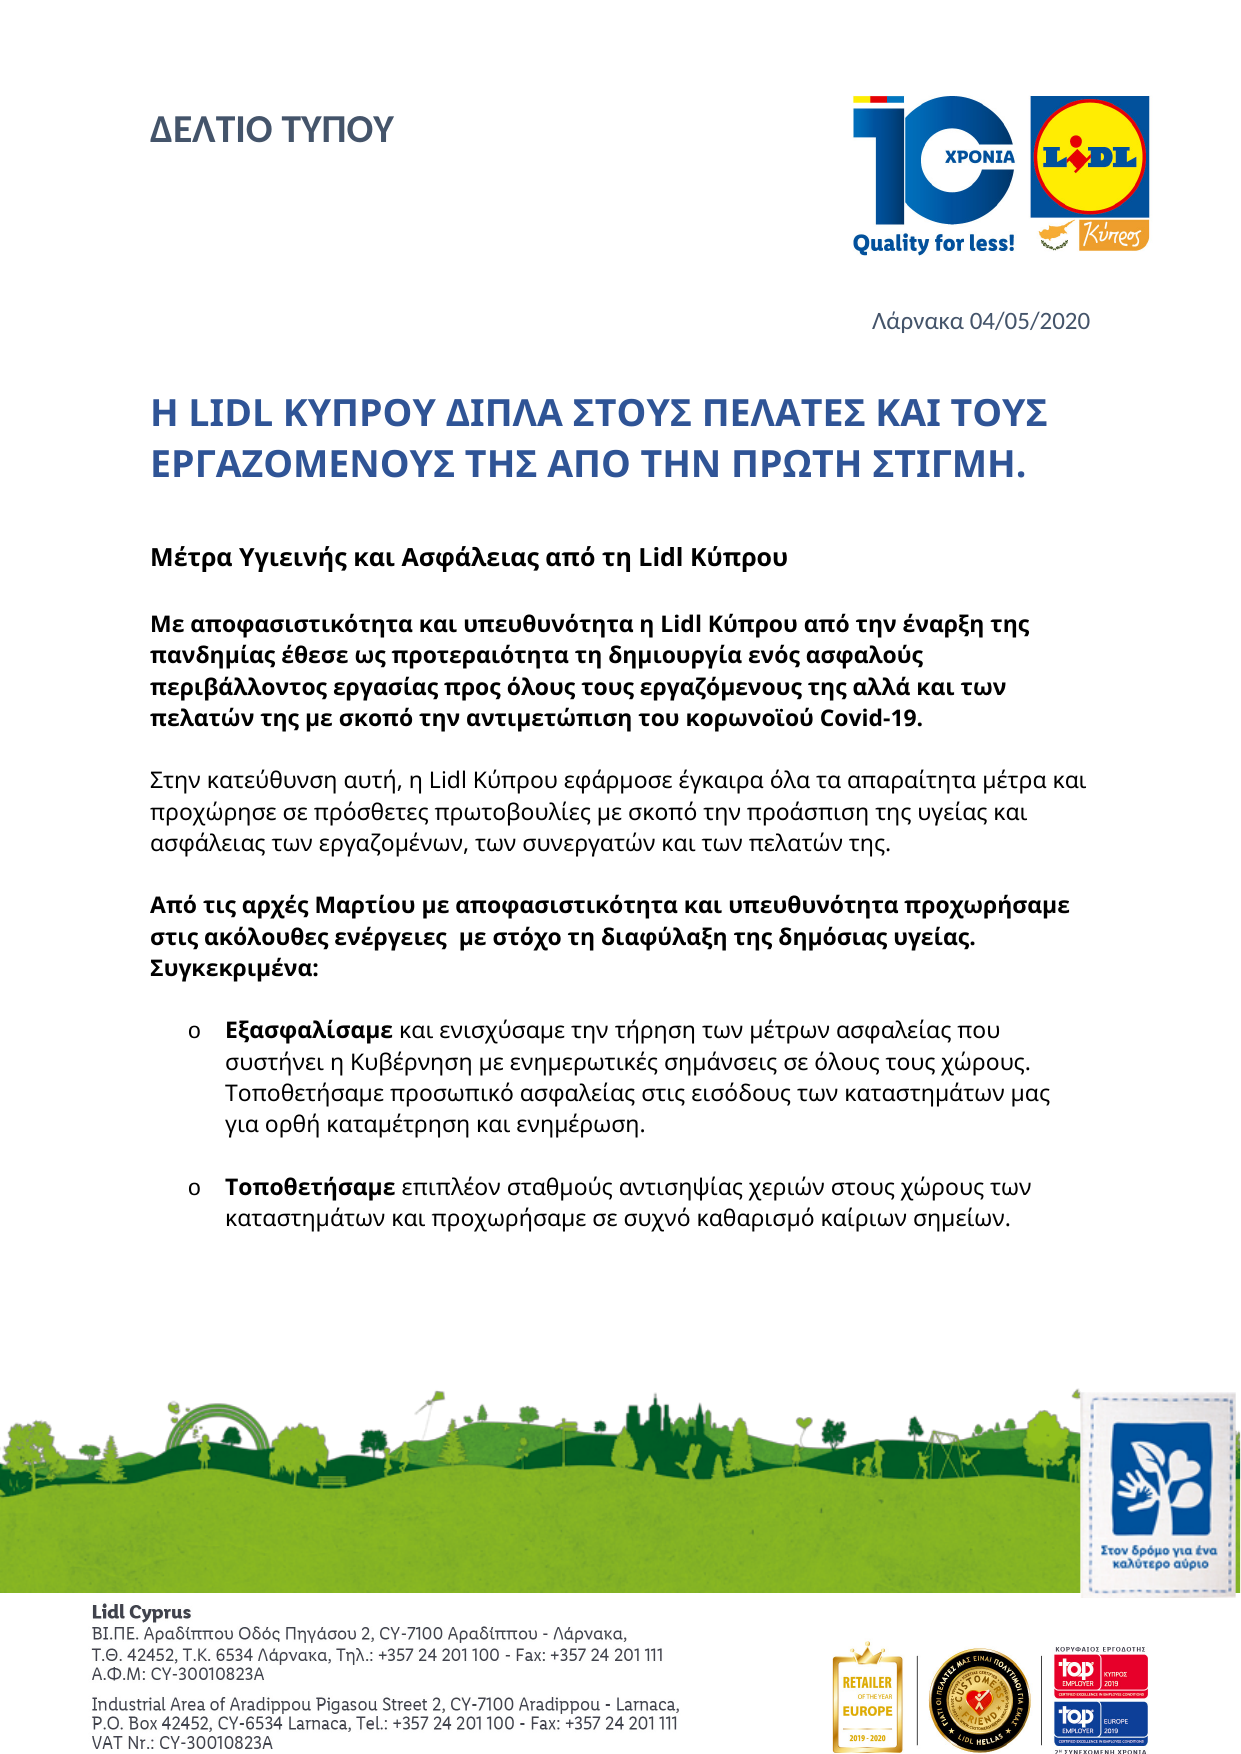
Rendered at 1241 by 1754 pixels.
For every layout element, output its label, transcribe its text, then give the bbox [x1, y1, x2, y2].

list Τοποθετήσαμε επιπλέον σταθμούς αντισηψίας χεριών στους χώρους των καταστημάτων και προχωρήσαμε σε συχνό καθαρισμό καίριων σημείων. [187, 1171, 1090, 1233]
picture [0, 5, 1241, 1754]
text Στην κατεύθυνση αυτή, η Lidl Κύπρου εφάρμοσε έγκαιρα όλα τα απαραίτητα μέτρα και προχώρησε σε πρόσθετες πρωτοβουλίες με σκοπό την προάσπιση της υγείας και ασφάλειας των εργαζομένων, των συνεργατών και των πελατών της. [150, 764, 1090, 858]
text Από τις αρχές Μαρτίου με αποφασιστικότητα και υπευθυνότητα προχωρήσαμε στις ακόλουθες ενέργειες με στόχο τη διαφύλαξη της δημόσιας υγείας. Συγκεκριμένα: [150, 889, 1090, 983]
text Η LIDL ΚΥΠΡΟΥ ΔΙΠΛΑ ΣΤΟΥΣ ΠΕΛΑΤΕΣ ΚΑΙ ΤΟΥΣ ΕΡΓΑΖΟΜΕΝΟΥΣ ΤΗΣ ΑΠΟ ΤΗΝ ΠΡΩΤΗ ΣΤΙΓΜΗ. [150, 387, 1090, 489]
list Εξασφαλίσαμε και ενισχύσαμε την τήρηση των μέτρων ασφαλείας που συστήνει η Κυβέρνηση με ενημερωτικές σημάνσεις σε όλους τους χώρους. Τοποθετήσαμε προσωπικό ασφαλείας στις εισόδους των καταστημάτων μας για ορθή καταμέτρηση και ενημέρωση. [187, 1014, 1090, 1139]
text Μέτρα Υγιεινής και Ασφάλειας από τη Lidl Κύπρου [150, 540, 1090, 574]
text Λάρνακα 04/05/2020 [150, 305, 1090, 336]
text Με αποφασιστικότητα και υπευθυνότητα η Lidl Κύπρου από την έναρξη της πανδημίας έθεσε ως προτεραιότητα τη δημιουργία ενός ασφαλούς περιβάλλοντος εργασίας προς όλους τους εργαζόμενους της αλλά και των πελατών της με σκοπό την αντιμετώπιση του κορωνοϊού Covid-19. [150, 608, 1090, 733]
